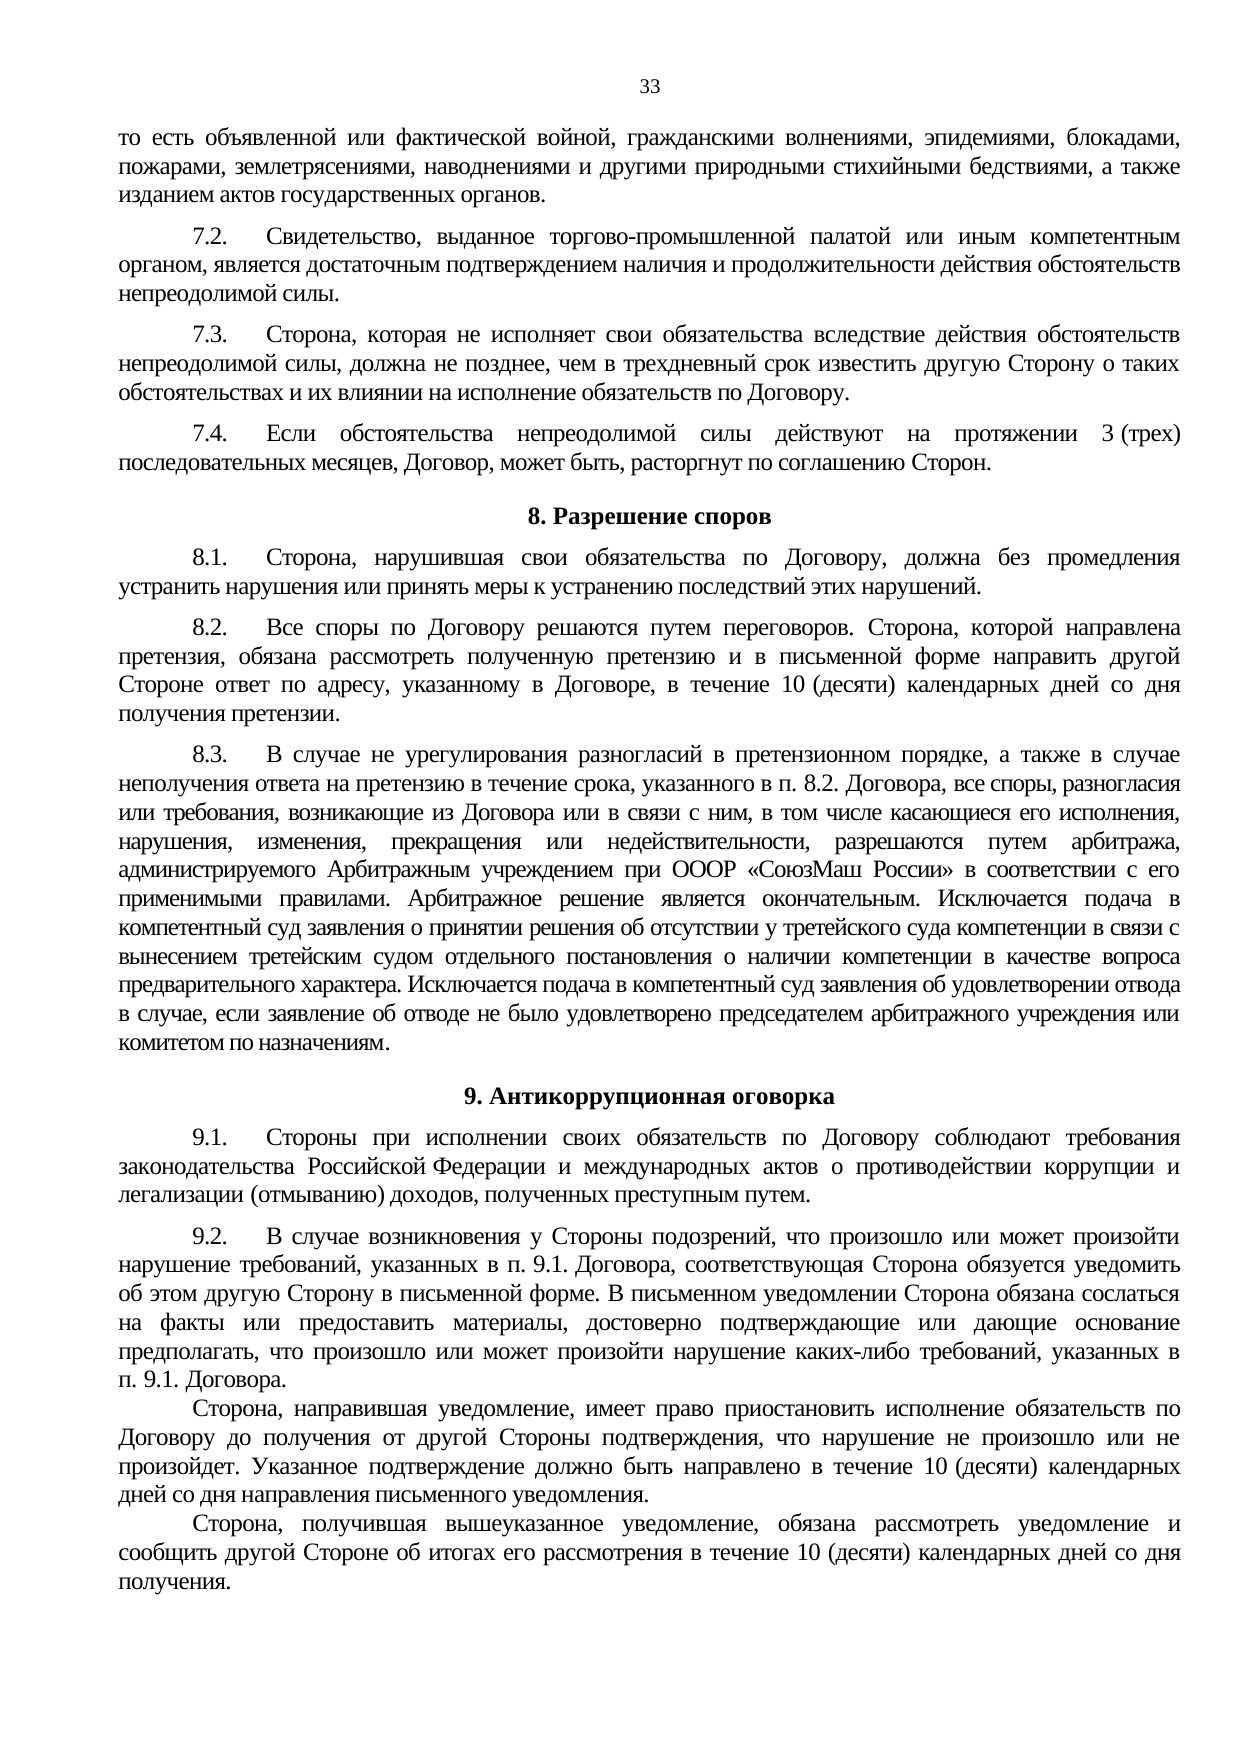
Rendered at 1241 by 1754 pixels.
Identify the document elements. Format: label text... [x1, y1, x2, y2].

list Стороны при исполнении своих обязательств по Договору соблюдают требования законодательства Российской Федерации и международных актов о противодействии коррупции и легализации (отмыванию) доходов, полученных преступным путем. [118, 1122, 1181, 1208]
list Антикоррупционная оговорка [118, 1081, 1181, 1109]
text Сторона, получившая вышеуказанное уведомление, обязана рассмотреть уведомление и сообщить другой Стороне об итогах его рассмотрения в течение 10 (десяти) календарных дней со дня получения. [118, 1508, 1181, 1594]
list В случае не урегулирования разногласий в претензионном порядке, а также в случае неполучения ответа на претензию в течение срока, указанного в п. 8.2. Договора, все споры, разногласия или требования, возникающие из Договора или в связи с ним, в том числе касающиеся его исполнения, нарушения, изменения, прекращения или недействительности, разрешаются путем арбитража, администрируемого Арбитражным учреждением при ОООР «СоюзМаш России» в соответствии с его применимыми правилами. Арбитражное решение является окончательным. Исключается подача в компетентный суд заявления о принятии решения об отсутствии у третейского суда компетенции в связи с вынесением третейским судом отдельного постановления о наличии компетенции в качестве вопроса предварительного характера. Исключается подача в компетентный суд заявления об удовлетворении отвода в случае, если заявление об отводе не было удовлетворено председателем арбитражного учреждения или комитетом по назначениям. [118, 739, 1181, 1056]
list Сторона, нарушившая свои обязательства по Договору, должна без промедления устранить нарушения или принять меры к устранению последствий этих нарушений. [118, 542, 1181, 599]
list В случае возникновения у Стороны подозрений, что произошло или может произойти нарушение требований, указанных в п. 9.1. Договора, соответствующая Сторона обязуется уведомить об этом другую Сторону в письменной форме. В письменном уведомлении Сторона обязана сослаться на факты или предоставить материалы, достоверно подтверждающие или дающие основание предполагать, что произошло или может произойти нарушение каких-либо требований, указанных в п. 9.1. Договора. [118, 1221, 1181, 1393]
list Все споры по Договору решаются путем переговоров. Сторона, которой направлена претензия, обязана рассмотреть полученную претензию и в письменной форме направить другой Стороне ответ по адресу, указанному в Договоре, в течение 10 (десяти) календарных дней со дня получения претензии. [118, 612, 1181, 727]
list Сторона, которая не исполняет свои обязательства вследствие действия обстоятельств непреодолимой силы, должна не позднее, чем в трехдневный срок известить другую Сторону о таких обстоятельствах и их влиянии на исполнение обязательств по Договору. [118, 319, 1181, 406]
list Свидетельство, выданное торгово-промышленной палатой или иным компетентным органом, является достаточным подтверждением наличия и продолжительности действия обстоятельств непреодолимой силы. [118, 221, 1181, 307]
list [118, 122, 1181, 208]
text Сторона, направившая уведомление, имеет право приостановить исполнение обязательств по Договору до получения от другой Стороны подтверждения, что нарушение не произошло или не произойдет. Указанное подтверждение должно быть направлено в течение 10 (десяти) календарных дней со дня направления письменного уведомления. [118, 1393, 1181, 1508]
list Разрешение споров [118, 501, 1181, 529]
list Если обстоятельства непреодолимой силы действуют на протяжении 3 (трех) последовательных месяцев, Договор, может быть, расторгнут по соглашению Сторон. [118, 418, 1181, 476]
